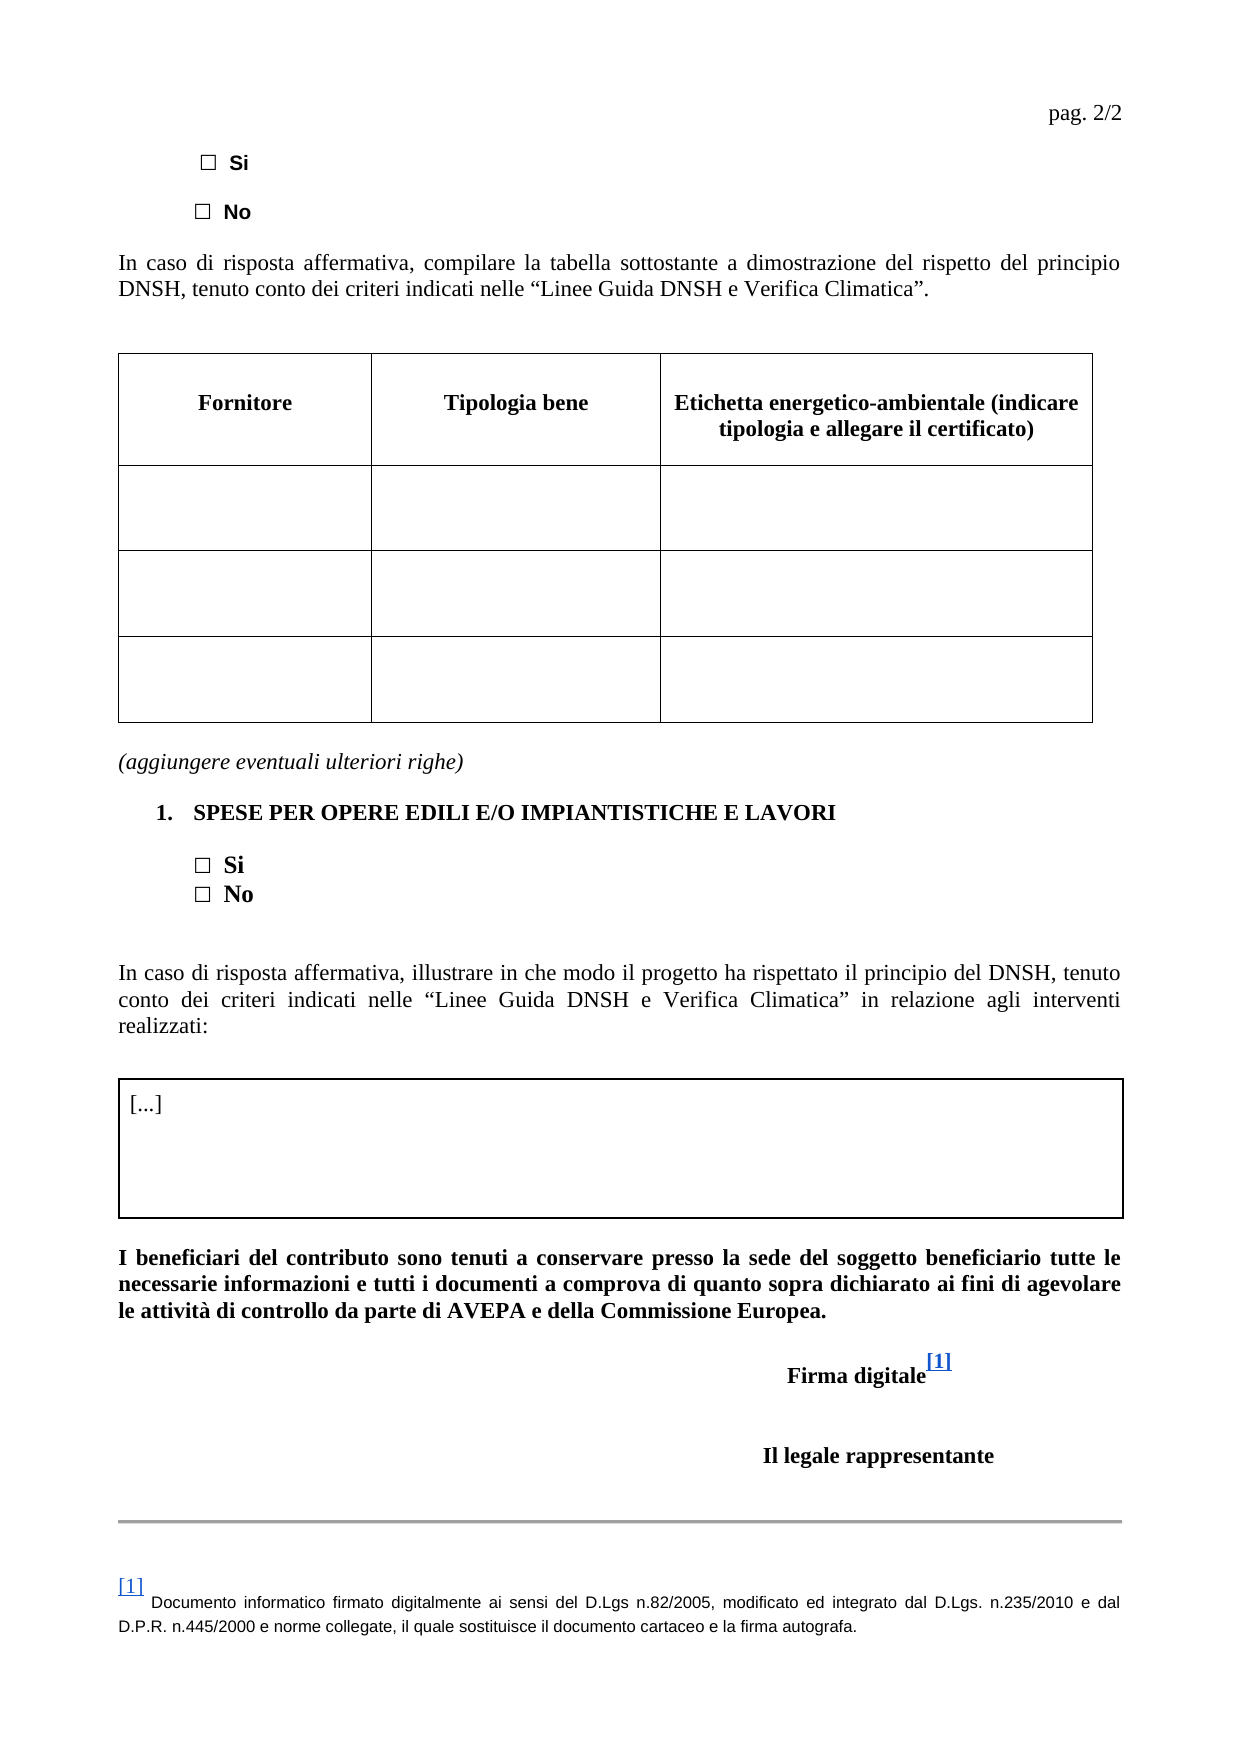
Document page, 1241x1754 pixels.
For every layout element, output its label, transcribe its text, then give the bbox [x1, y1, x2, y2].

text [1] Documento informatico firmato digitalmente ai sensi del D.Lgs n.82/2005, modificato ed integrato dal D.Lgs. n.235/2010 e dal D.P.R. n.445/2000 e norme collegate, il quale sostituisce il documento cartaceo e la firma autografa. [118, 1573, 1122, 1636]
table_cell [372, 637, 660, 722]
text Il legale rappresentante [635, 1442, 1122, 1469]
table_cell [661, 551, 1092, 636]
table_header Etichetta energetico-ambientale (indicare tipologia e allegare il certificato) [661, 354, 1092, 465]
text ☐ No [193, 879, 1122, 908]
text Firma digitale[1] [118, 1348, 1122, 1391]
table_cell [119, 466, 371, 550]
table_cell [119, 637, 371, 722]
text In caso di risposta affermativa, compilare la tabella sottostante a dimostrazione del rispetto del principio DNSH, tenuto conto dei criteri indicati nelle “Linee Guida DNSH e Verifica Climatica”. [118, 248, 1122, 301]
table_header Tipologia bene [372, 354, 660, 465]
table_header [...] [120, 1080, 1122, 1217]
table_header Fornitore [119, 354, 371, 465]
table_cell [372, 551, 660, 636]
text ☐ Si [193, 151, 1122, 174]
text ☐ Si [193, 851, 1122, 879]
text (aggiungere eventuali ulteriori righe) [118, 748, 1122, 774]
text I beneficiari del contributo sono tenuti a conservare presso la sede del soggetto beneficiario tutte le necessarie informazioni e tutti i documenti a comprova di quanto sopra dichiarato ai fini di agevolare le attività di controllo da parte di AVEPA e della Commissione Europea. [118, 1244, 1122, 1323]
table_cell [372, 466, 660, 550]
text ☐ No [193, 199, 1122, 223]
table_cell [661, 637, 1092, 722]
table_cell [661, 466, 1092, 550]
list SPESE PER OPERE EDILI E/O IMPIANTISTICHE E LAVORI [156, 799, 1122, 826]
table_cell [119, 551, 371, 636]
text In caso di risposta affermativa, illustrare in che modo il progetto ha rispettato il principio del DNSH, tenuto conto dei criteri indicati nelle “Linee Guida DNSH e Verifica Climatica” in relazione agli interventi realizzati: [118, 959, 1122, 1038]
